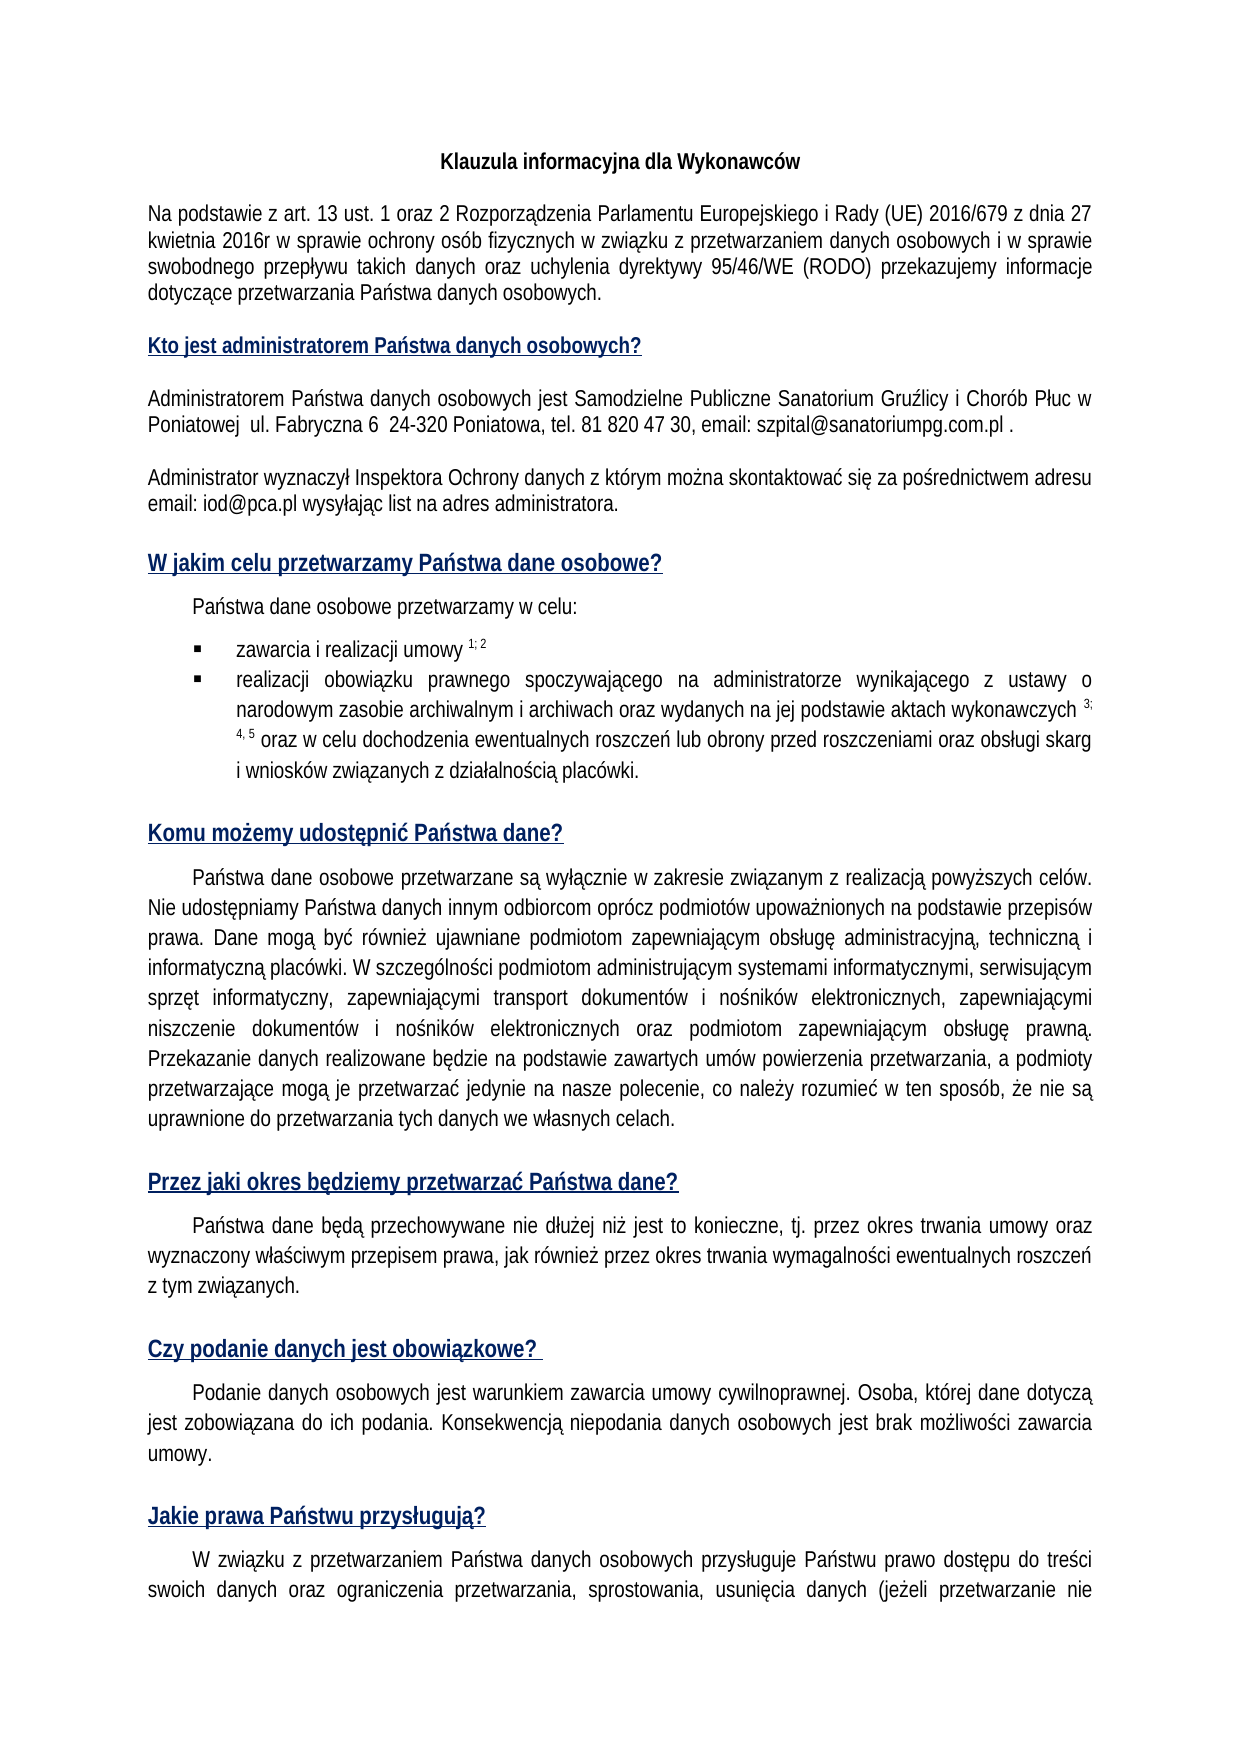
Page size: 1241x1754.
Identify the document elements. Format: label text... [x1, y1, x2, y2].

text Komu możemy udostępnić Państwa dane? [148, 818, 1093, 847]
text Klauzula informacyjna dla Wykonawców [148, 148, 1093, 174]
text Kto jest administratorem Państwa danych osobowych? [148, 332, 1093, 358]
text Państwa dane osobowe przetwarzane są wyłącznie w zakresie związanym z realizacją powyższych celów. Nie udostępniamy Państwa danych innym odbiorcom oprócz podmiotów upoważnionych na podstawie przepisów prawa. Dane mogą być również ujawniane podmiotom zapewniającym obsługę administracyjną, techniczną i informatyczną placówki. W szczególności podmiotom administrującym systemami informatycznymi, serwisującym sprzęt informatyczny, zapewniającymi transport dokumentów i nośników elektronicznych, zapewniającymi niszczenie dokumentów i nośników elektronicznych oraz podmiotom zapewniającym obsługę prawną. Przekazanie danych realizowane będzie na podstawie zawartych umów powierzenia przetwarzania, a podmioty przetwarzające mogą je przetwarzać jedynie na nasze polecenie, co należy rozumieć w ten sposób, że nie są uprawnione do przetwarzania tych danych we własnych celach. [148, 863, 1093, 1131]
text Na podstawie z art. 13 ust. 1 oraz 2 Rozporządzenia Parlamentu Europejskiego i Rady (UE) 2016/679 z dnia 27 kwietnia 2016r w sprawie ochrony osób fizycznych w związku z przetwarzaniem danych osobowych i w sprawie swobodnego przepływu takich danych oraz uchylenia dyrektywy 95/46/WE (RODO) przekazujemy informacje dotyczące przetwarzania Państwa danych osobowych. [148, 200, 1093, 306]
text Administrator wyznaczył Inspektora Ochrony danych z którym można skontaktować się za pośrednictwem adresu email: iod@pca.pl wysyłając list na adres administratora. [148, 464, 1093, 517]
text Przez jaki okres będziemy przetwarzać Państwa dane? [148, 1167, 1093, 1195]
text zawarcia i realizacji umowy 1; 2 [192, 636, 1093, 662]
text Jakie prawa Państwu przysługują? [148, 1501, 1093, 1529]
text Podanie danych osobowych jest warunkiem zawarcia umowy cywilnoprawnej. Osoba, której dane dotyczą jest zobowiązana do ich podania. Konsekwencją niepodania danych osobowych jest brak możliwości zawarcia umowy. [148, 1379, 1093, 1466]
text Czy podanie danych jest obowiązkowe? [148, 1334, 1093, 1362]
text realizacji obowiązku prawnego spoczywającego na administratorze wynikającego z ustawy o narodowym zasobie archiwalnym i archiwach oraz wydanych na jej podstawie aktach wykonawczych 3; 4, 5 oraz w celu dochodzenia ewentualnych roszczeń lub obrony przed roszczeniami oraz obsługi skarg i wniosków związanych z działalnością placówki. [192, 666, 1093, 783]
text Państwa dane będą przechowywane nie dłużej niż jest to konieczne, tj. przez okres trwania umowy oraz wyznaczony właściwym przepisem prawa, jak również przez okres trwania wymagalności ewentualnych roszczeń z tym związanych. [148, 1212, 1093, 1299]
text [148, 1546, 1093, 1603]
text Administratorem Państwa danych osobowych jest Samodzielne Publiczne Sanatorium Gruźlicy i Chorób Płuc w Poniatowej ul. Fabryczna 6 24-320 Poniatowa, tel. 81 820 47 30, email: szpital@sanatoriumpg.com.pl . [148, 385, 1093, 437]
text W jakim celu przetwarzamy Państwa dane osobowe? [148, 548, 1093, 576]
text Państwa dane osobowe przetwarzamy w celu: [148, 593, 1093, 619]
